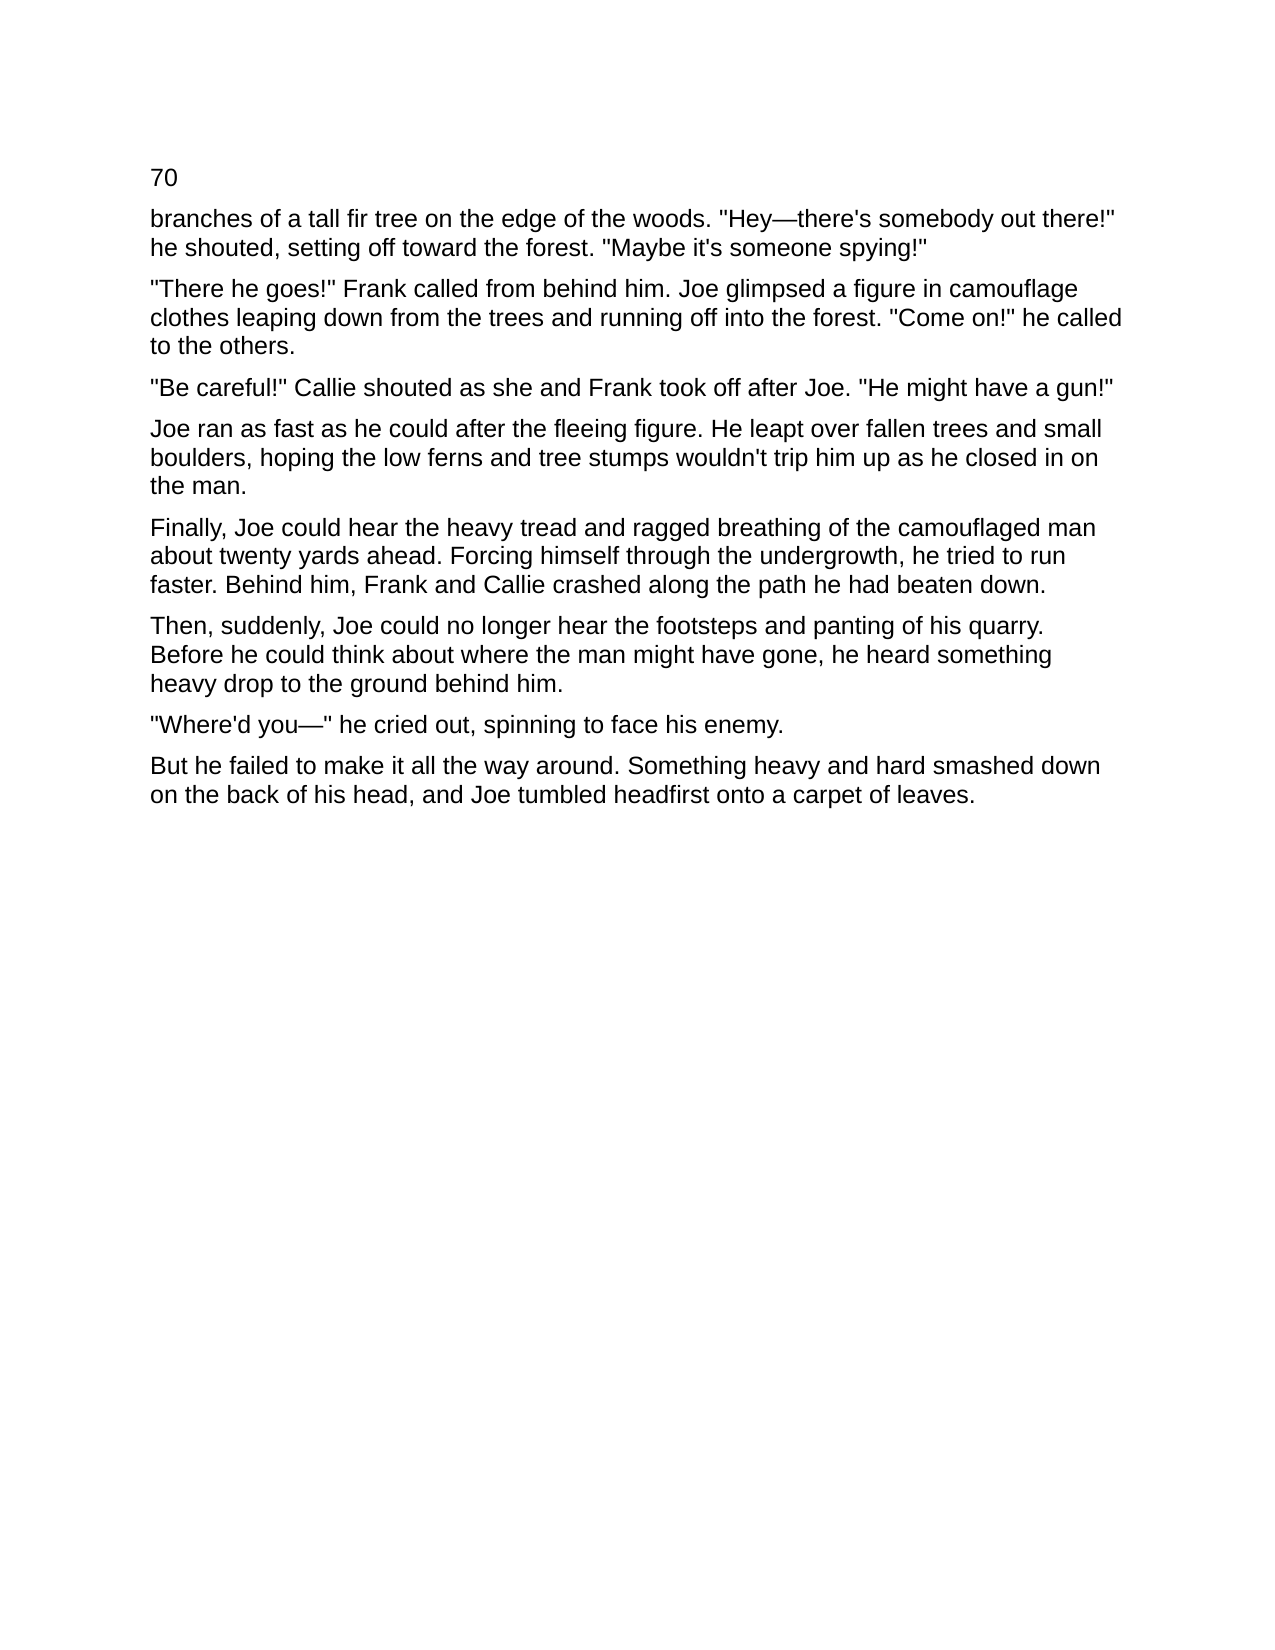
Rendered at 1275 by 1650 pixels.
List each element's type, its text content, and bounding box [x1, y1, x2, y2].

text 70 [150, 162, 1125, 191]
text "Be careful!" Callie shouted as she and Frank took off after Joe. "He might have a gun!" [150, 372, 1125, 401]
text "Where'd you—" he cried out, spinning to face his enemy. [150, 710, 1125, 739]
text Finally, Joe could hear the heavy tread and ragged breathing of the camouflaged man about twenty yards ahead. Forcing himself through the undergrowth, he tried to run faster. Behind him, Frank and Callie crashed along the path he had beaten down. [150, 512, 1125, 599]
text branches of a tall fir tree on the edge of the woods. "Hey—there's somebody out there!" he shouted, setting off toward the forest. "Maybe it's someone spying!" [150, 204, 1125, 261]
text Then, suddenly, Joe could no longer hear the footsteps and panting of his quarry. Before he could think about where the man might have gone, he heard something heavy drop to the ground behind him. [150, 611, 1125, 697]
text Joe ran as fast as he could after the fleeing figure. He leapt over fallen trees and small boulders, hoping the low ferns and tree stumps wouldn't trip him up as he closed in on the man. [150, 414, 1125, 500]
text But he failed to make it all the way around. Something heavy and hard smashed down on the back of his head, and Joe tumbled headfirst onto a carpet of leaves. [150, 751, 1125, 809]
text "There he goes!" Frank called from behind him. Joe glimpsed a figure in camouflage clothes leaping down from the trees and running off into the forest. "Come on!" he called to the others. [150, 274, 1125, 360]
